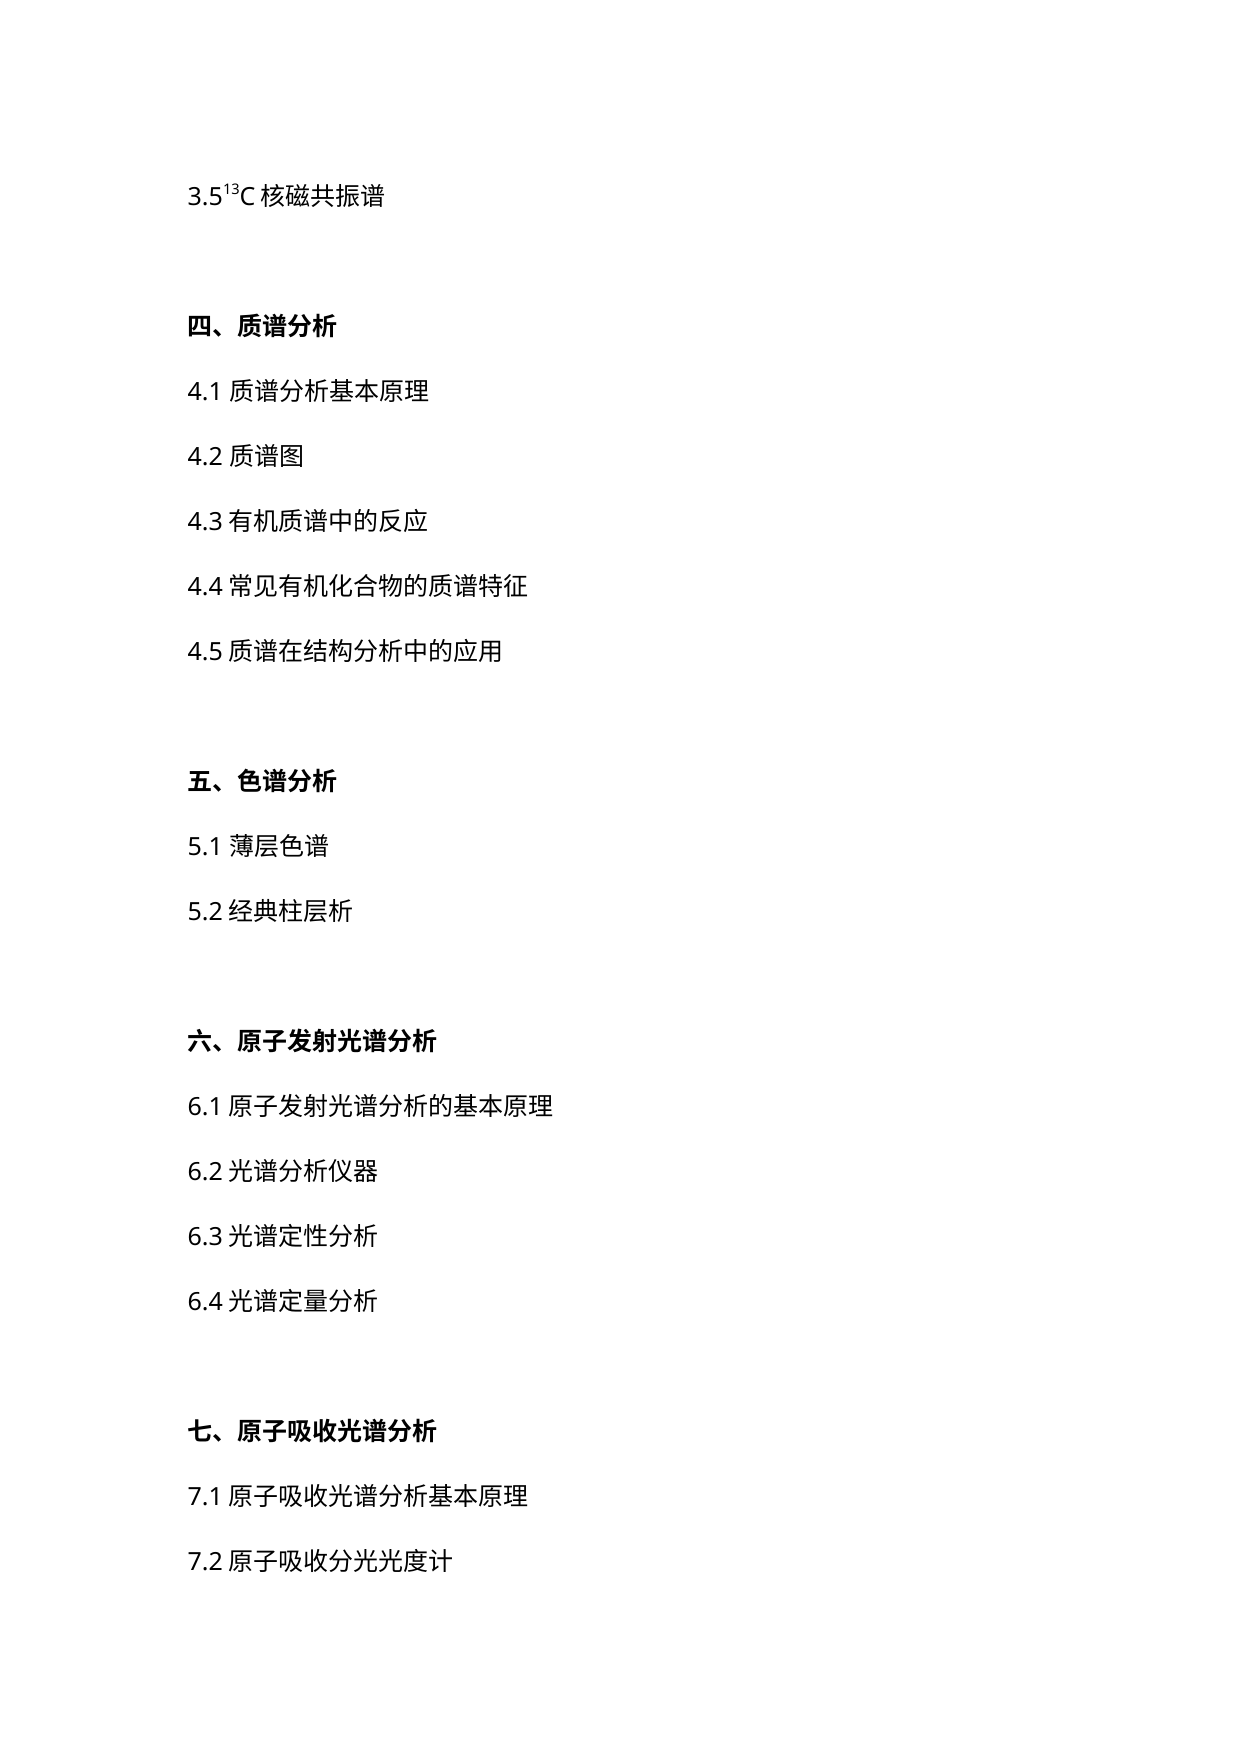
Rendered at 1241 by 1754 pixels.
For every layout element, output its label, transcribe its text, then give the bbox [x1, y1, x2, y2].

text 4.3有机质谱中的反应 [187, 487, 1053, 552]
text 5.1 薄层色谱 [187, 812, 1053, 877]
text 4.2 质谱图 [187, 422, 1053, 487]
text 5.2经典柱层析 [187, 877, 1053, 942]
text 五、色谱分析 [187, 747, 1053, 812]
text 四、质谱分析 [187, 292, 1053, 357]
text 7.1原子吸收光谱分析基本原理 [187, 1462, 1053, 1527]
text 4.5质谱在结构分析中的应用 [187, 617, 1053, 682]
text 6.1原子发射光谱分析的基本原理 [187, 1072, 1053, 1137]
text 6.3光谱定性分析 [187, 1202, 1053, 1267]
text 七、原子吸收光谱分析 [187, 1397, 1053, 1462]
text 6.4光谱定量分析 [187, 1267, 1053, 1332]
text 3.513C核磁共振谱 [187, 162, 1053, 227]
text 6.2光谱分析仪器 [187, 1137, 1053, 1202]
text 7.2原子吸收分光光度计 [187, 1527, 1053, 1592]
text 4.1 质谱分析基本原理 [187, 357, 1053, 422]
text 六、原子发射光谱分析 [187, 1007, 1053, 1072]
text 4.4常见有机化合物的质谱特征 [187, 552, 1053, 617]
